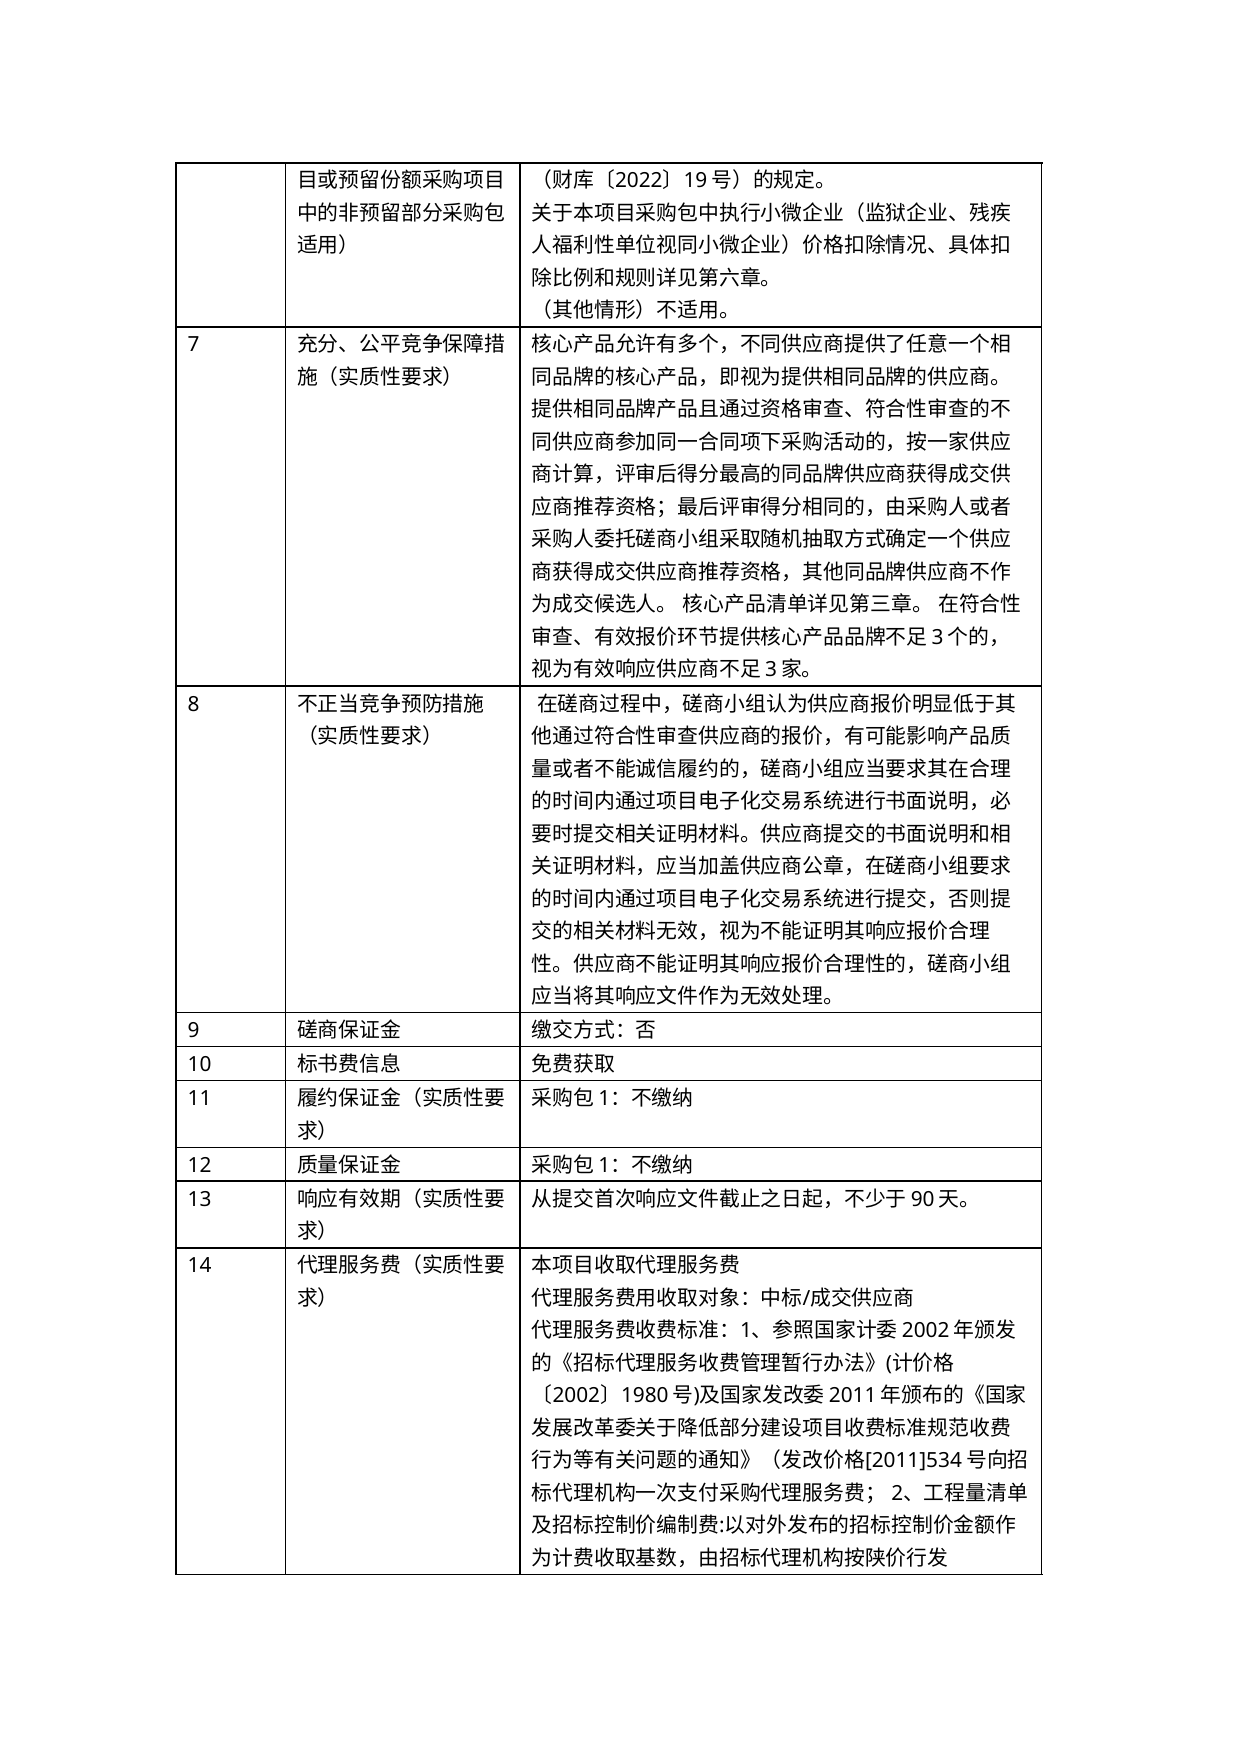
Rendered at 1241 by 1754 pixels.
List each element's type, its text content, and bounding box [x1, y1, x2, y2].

table_cell 质量保证金 [286, 1148, 519, 1180]
table_cell 标书费信息 [286, 1047, 519, 1080]
table_cell 13 [177, 1182, 285, 1247]
table_cell 采购包1：不缴纳 [521, 1148, 1041, 1180]
table_cell 6 [177, 164, 285, 326]
table_cell 7 [177, 328, 285, 685]
table_cell 代理服务费（实质性要求） [286, 1249, 519, 1573]
table_cell 履约保证金（实质性要求） [286, 1081, 519, 1146]
table_cell 免费获取 [521, 1047, 1041, 1080]
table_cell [521, 164, 1041, 326]
table_cell 磋商保证金 [286, 1013, 519, 1046]
table_cell 14 [177, 1249, 285, 1573]
table_cell 12 [177, 1148, 285, 1180]
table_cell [521, 1249, 1041, 1573]
table_cell 9 [177, 1013, 285, 1046]
table_cell 核心产品允许有多个，不同供应商提供了任意一个相同品牌的核心产品，即视为提供相同品牌的供应商。 提供相同品牌产品且通过资格审查、符合性审查的不同供应商参加同一合同项下采购活动的，按一家供应商计算，评审后得分最高的同品牌供应商获得成交供应商推荐资格；最后评审得分相同的，由采购人或者采购人委托磋商小组采取随机抽取方式确定一个供应商获得成交供应商推荐资格，其他同品牌供应商不作为成交候选人。 核心产品清单详见第三章。 在符合性审查、有效报价环节提供核心产品品牌不足3个的，视为有效响应供应商不足3家。 [521, 328, 1041, 685]
table_cell 8 [177, 687, 285, 1012]
table_cell 充分、公平竞争保障措施（实质性要求） [286, 328, 519, 685]
table_cell 11 [177, 1081, 285, 1146]
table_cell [286, 164, 519, 326]
table_cell 在磋商过程中，磋商小组认为供应商报价明显低于其他通过符合性审查供应商的报价，有可能影响产品质量或者不能诚信履约的，磋商小组应当要求其在合理的时间内通过项目电子化交易系统进行书面说明，必要时提交相关证明材料。供应商提交的书面说明和相关证明材料，应当加盖供应商公章，在磋商小组要求的时间内通过项目电子化交易系统进行提交，否则提交的相关材料无效，视为不能证明其响应报价合理性。供应商不能证明其响应报价合理性的，磋商小组应当将其响应文件作为无效处理。 [521, 687, 1041, 1012]
table_cell 不正当竞争预防措施 （实质性要求） [286, 687, 519, 1012]
table_cell 缴交方式：否 [521, 1013, 1041, 1046]
table_cell 从提交首次响应文件截止之日起，不少于90天。 [521, 1182, 1041, 1247]
table_cell 响应有效期（实质性要求） [286, 1182, 519, 1247]
table_cell 10 [177, 1047, 285, 1080]
table_cell 采购包1：不缴纳 [521, 1081, 1041, 1146]
